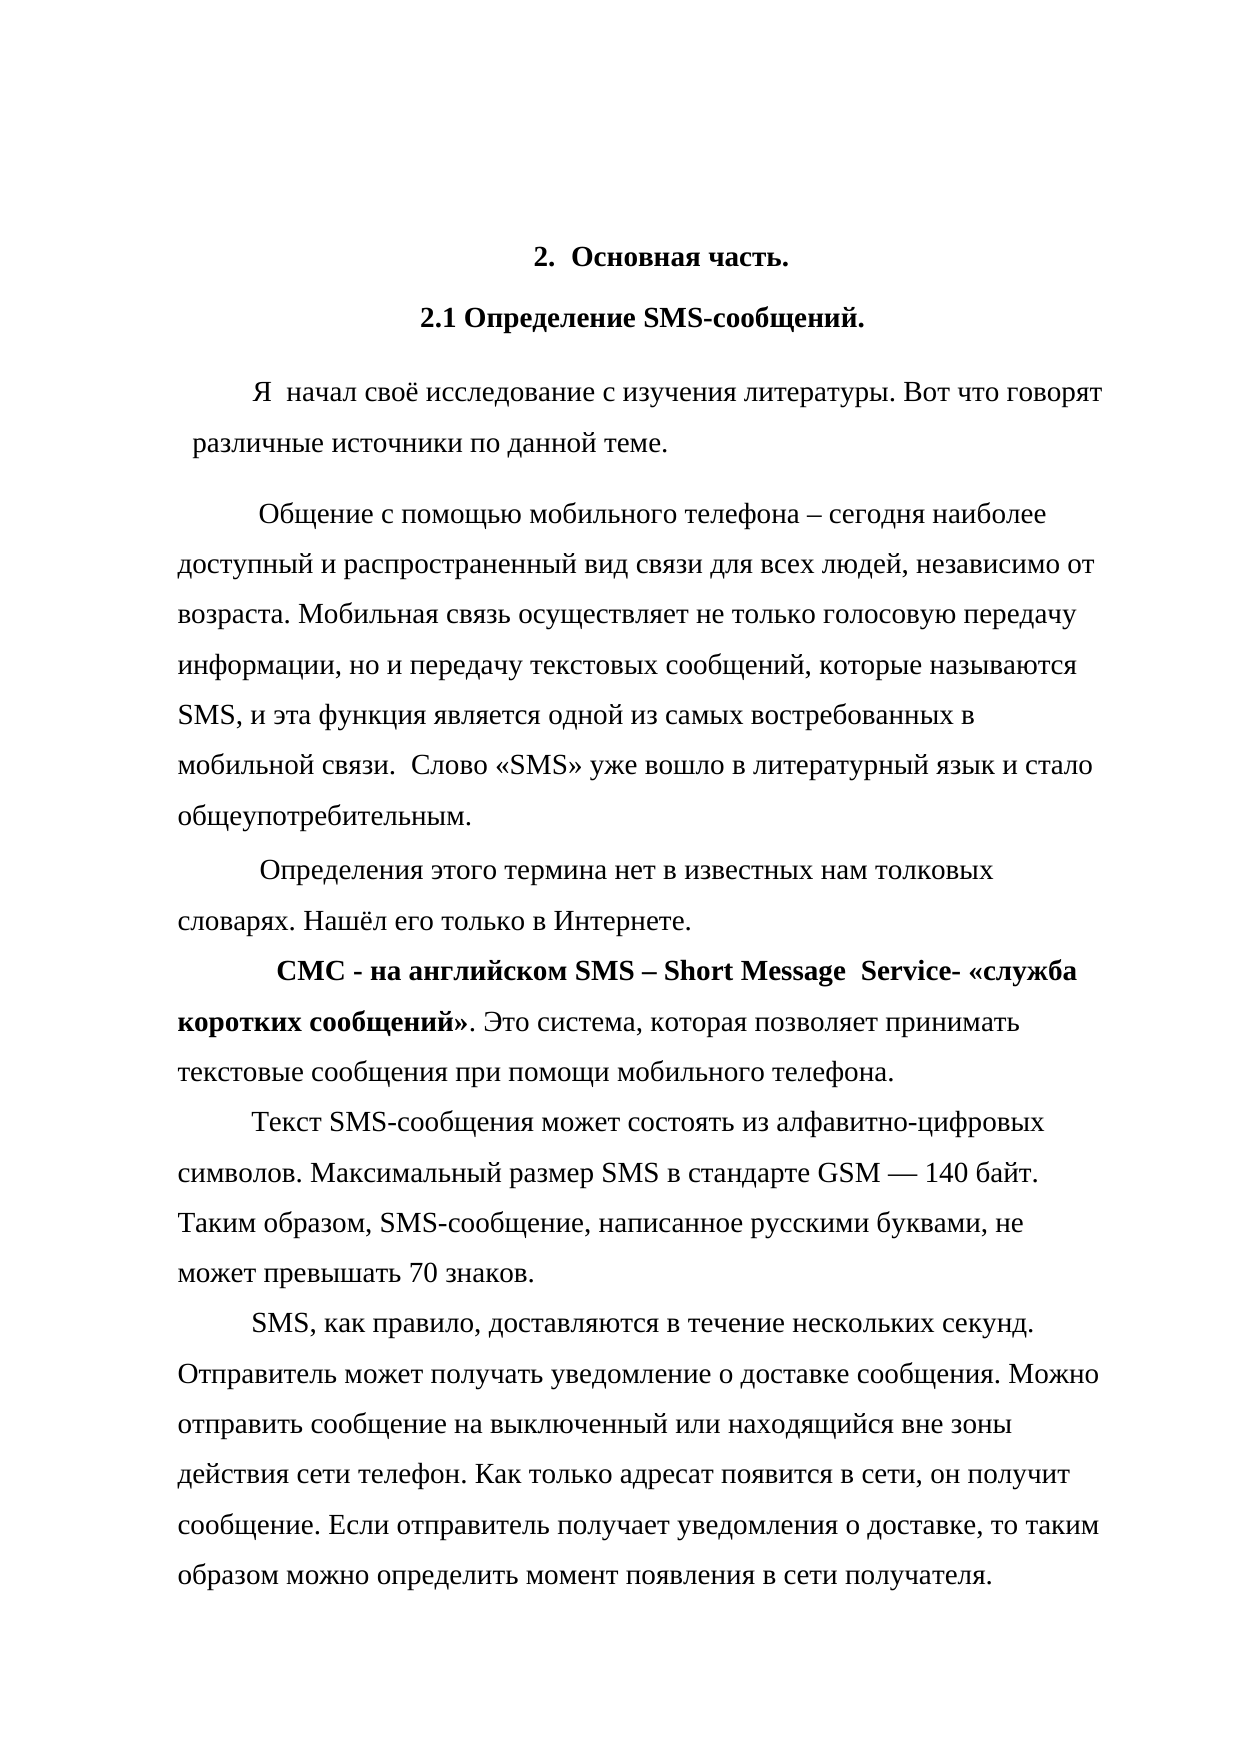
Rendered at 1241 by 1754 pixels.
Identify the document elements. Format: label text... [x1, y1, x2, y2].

text СМС - на английском SMS – Short Message Service- «служба коротких сообщений». Это система, которая позволяет принимать текстовые сообщения при помощи мобильного телефона. [177, 953, 1107, 1088]
text Определения этого термина нет в известных нам толковых словарях. Нашёл его только в Интернете. [177, 848, 1107, 937]
list Основная часть. [215, 239, 1107, 272]
list Я начал своё исследование с изучения литературы. Вот что говорят различные источники по данной теме. [192, 374, 1107, 458]
text Общение с помощью мобильного телефона – сегодня наиболее доступный и распространенный вид связи для всех людей, независимо от возраста. Мобильная связь осуществляет не только голосовую передачу информации, но и передачу текстовых сообщений, которые называются SMS, и эта функция является одной из самых востребованных в мобильной связи. Слово «SMS» уже вошло в литературный язык и стало общеупотребительным. [177, 496, 1107, 831]
text SMS, как правило, доставляются в течение нескольких секунд. Отправитель может получать уведомление о доставке сообщения. Можно отправить сообщение на выключенный или находящийся вне зоны действия сети телефон. Как только адресат появится в сети, он получит сообщение. Если отправитель получает уведомления о доставке, то таким образом можно определить момент появления в сети получателя. [177, 1306, 1107, 1591]
text Текст SMS-сообщения может состоять из алфавитно-цифровых символов. Максимальный размер SMS в стандарте GSM — 140 байт. Таким образом, SMS-сообщение, написанное русскими буквами, не может превышать 70 знаков. [177, 1104, 1107, 1289]
text 2.1 Определение SMS-сообщений. [177, 300, 1107, 334]
